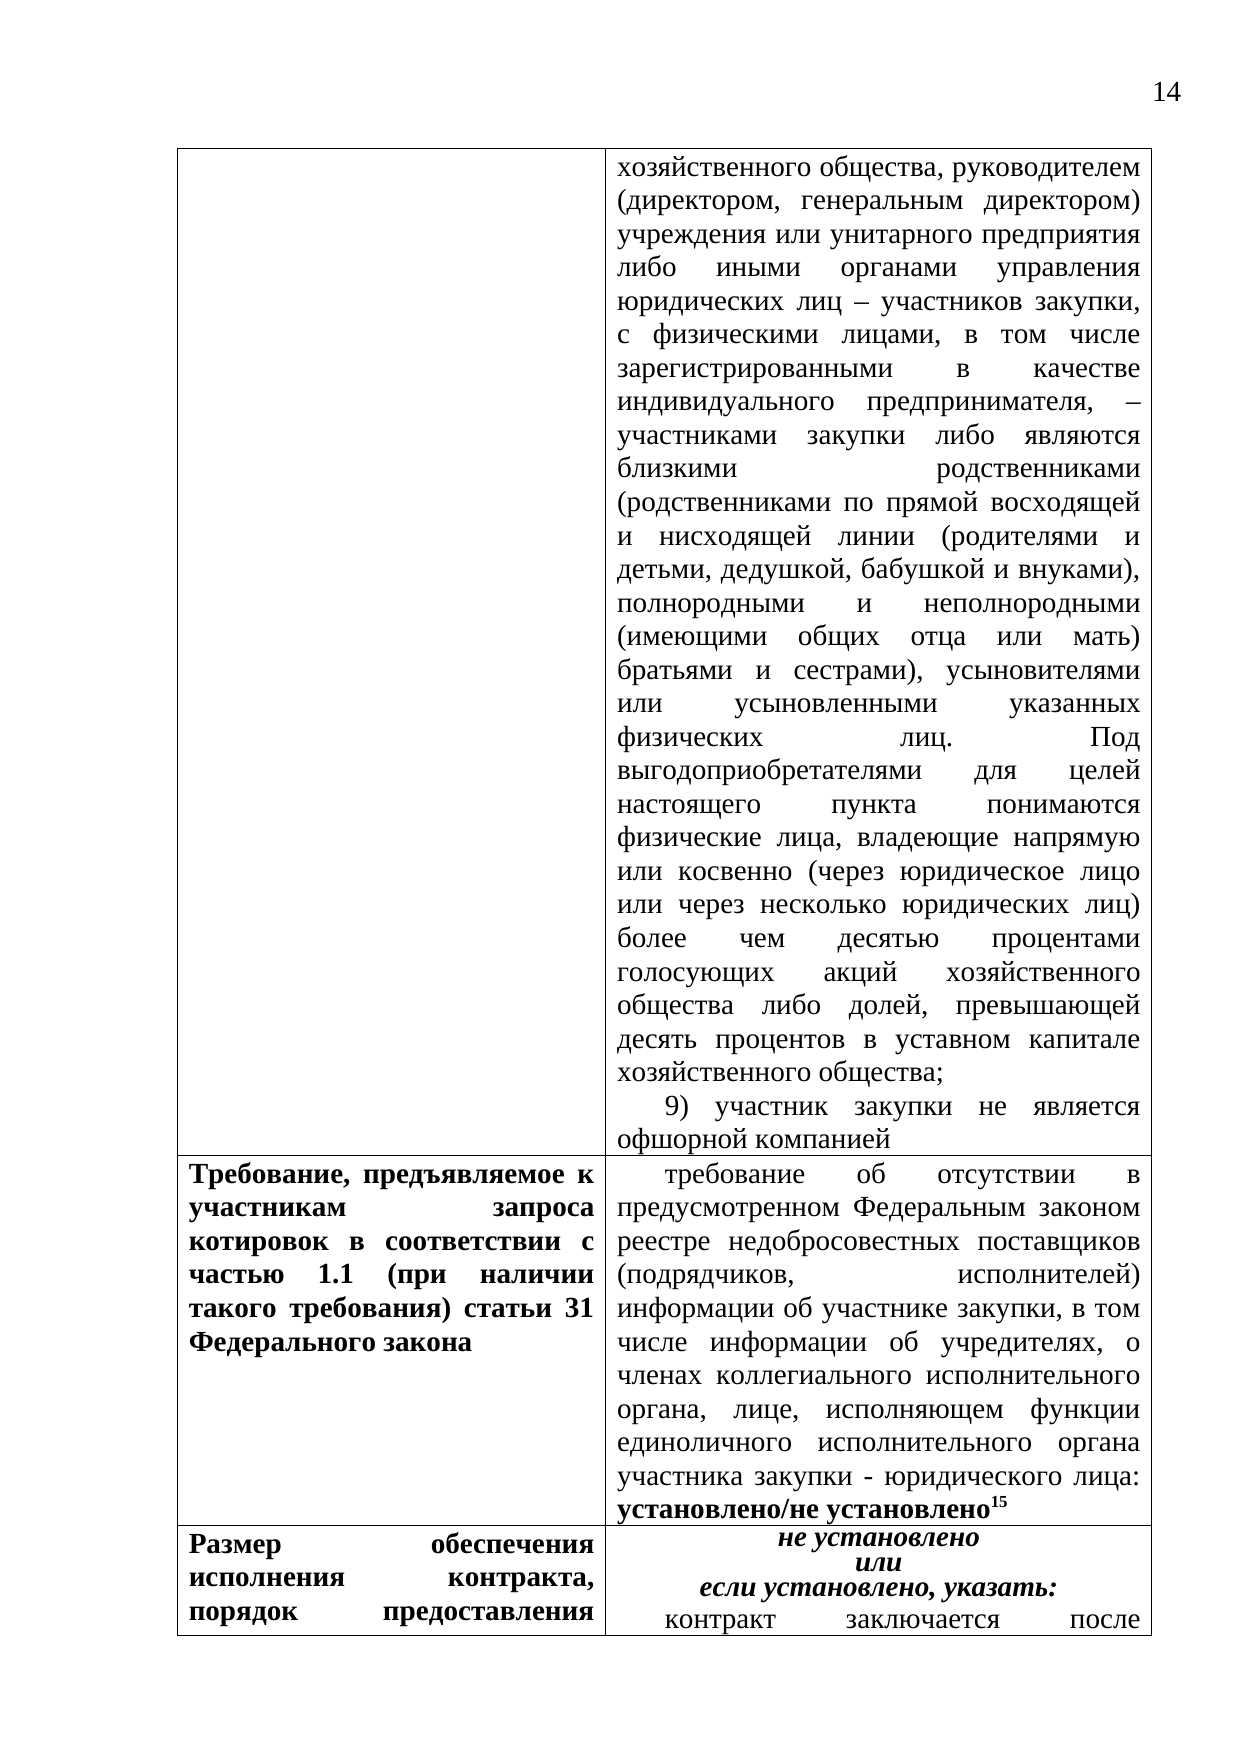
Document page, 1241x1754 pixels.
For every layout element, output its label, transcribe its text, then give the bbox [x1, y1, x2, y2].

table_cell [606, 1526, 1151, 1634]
table_cell требование об отсутствии в предусмотренном Федеральным законом реестре недобросовестных поставщиков (подрядчиков, исполнителей) информации об участнике закупки, в том числе информации об учредителях, о членах коллегиального исполнительного органа, лице, исполняющем функции единоличного исполнительного органа участника закупки - юридического лица: установлено/не установлено [606, 1156, 1151, 1525]
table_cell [178, 1526, 605, 1634]
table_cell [606, 149, 1151, 1155]
table_cell Требование, предъявляемое к участникам запроса котировок в соответствии с частью 1.1 (при наличии такого требования) статьи 31 Федерального закона [178, 1156, 605, 1525]
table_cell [178, 149, 605, 1155]
